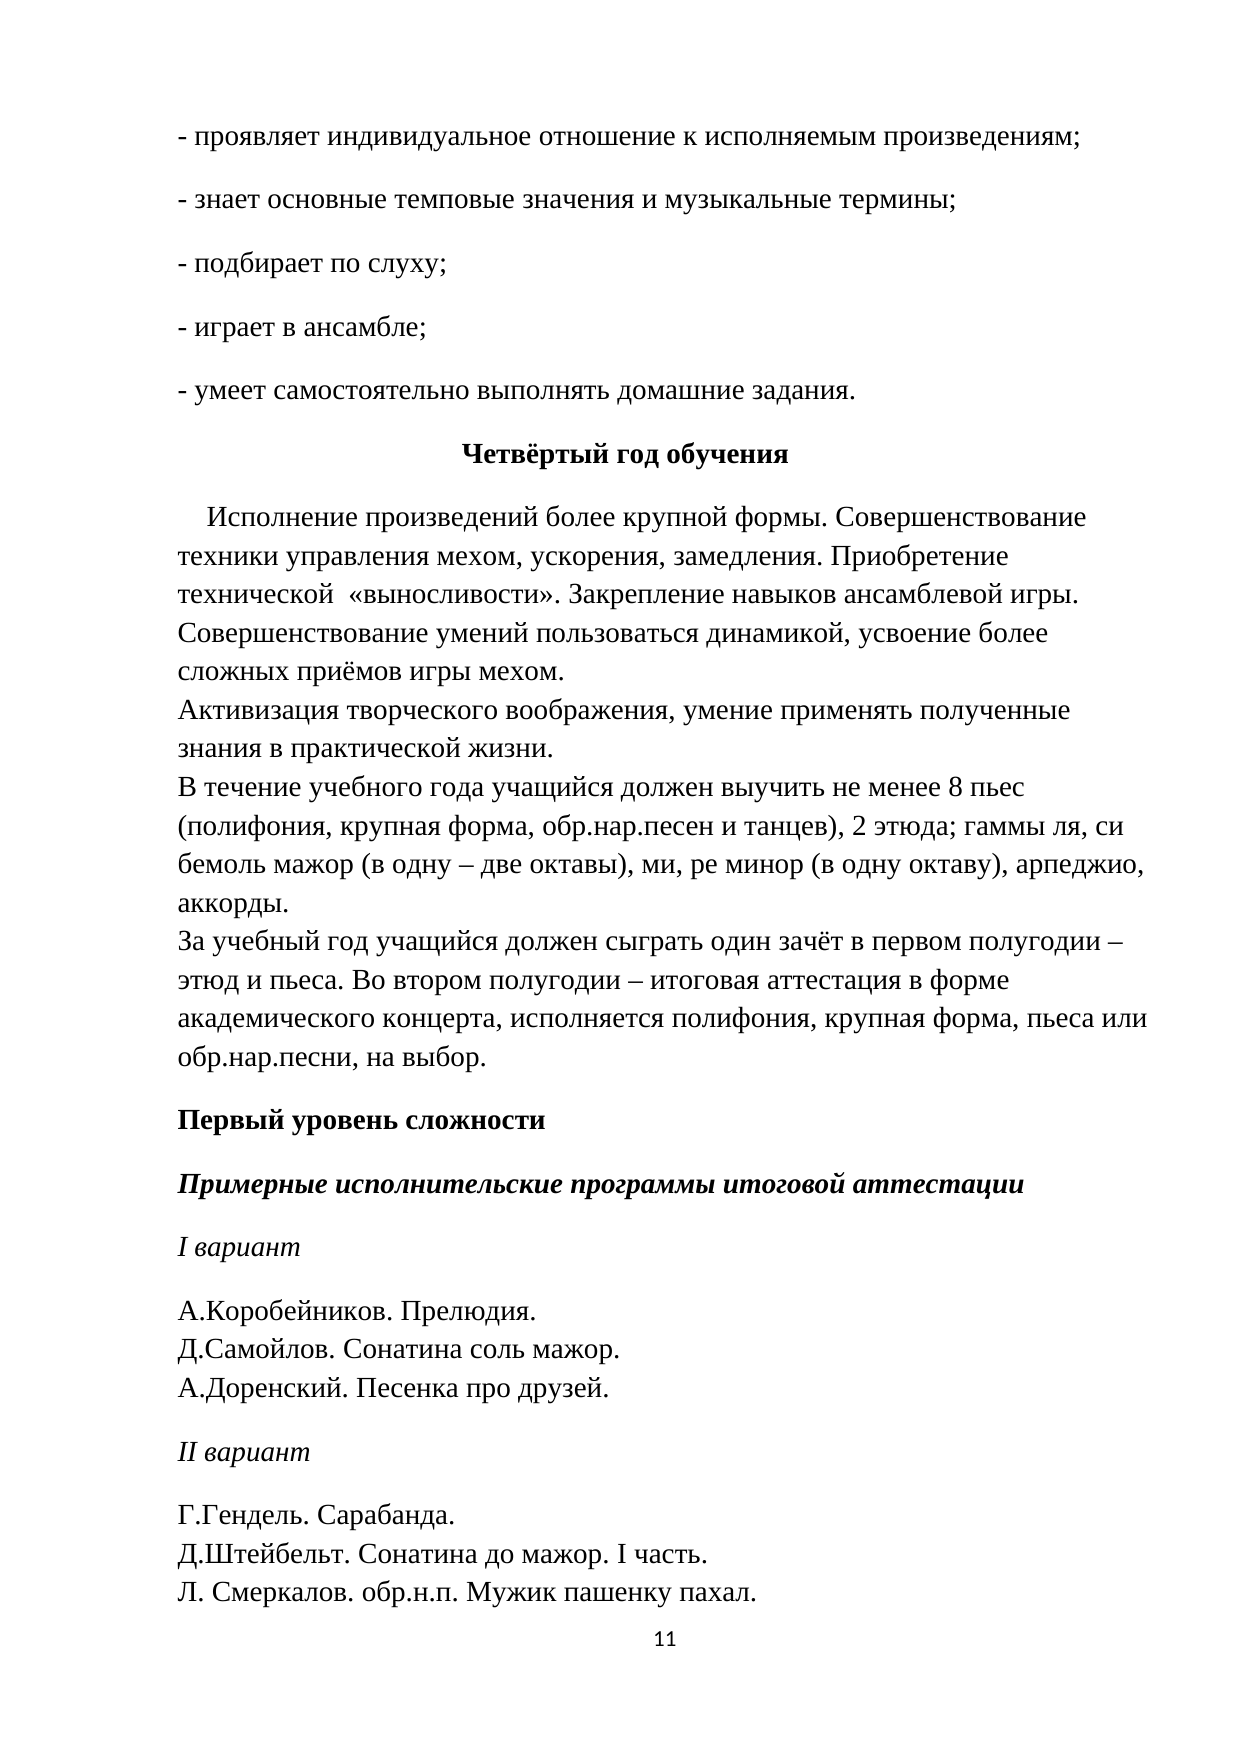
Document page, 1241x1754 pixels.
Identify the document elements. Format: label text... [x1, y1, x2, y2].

text - умеет самостоятельно выполнять домашние задания. [177, 372, 1152, 406]
text II вариант [177, 1434, 1152, 1467]
text - подбирает по слуху; [177, 245, 1152, 279]
text Г.Гендель. Сарабанда. Д.Штейбельт. Сонатина до мажор. I часть. Л. Смеркалов. обр.н.п. Мужик пашенку пахал. [177, 1497, 1152, 1608]
text - играет в ансамбле; [177, 309, 1152, 342]
text Четвёртый год обучения [177, 436, 1152, 469]
text I вариант [177, 1229, 1152, 1263]
text А.Коробейников. Прелюдия. Д.Самойлов. Сонатина соль мажор. А.Доренский. Песенка про друзей. [177, 1293, 1152, 1404]
text Примерные исполнительские программы итоговой аттестации [177, 1166, 1152, 1199]
text Исполнение произведений более крупной формы. Совершенствование техники управления мехом, ускорения, замедления. Приобретение технической «выносливости». Закрепление навыков ансамблевой игры. Совершенствование умений пользоваться динамикой, усвоение более сложных приёмов игры мехом. Активизация творческого воображения, умение применять полученные знания в практической жизни. В течение учебного года учащийся должен выучить не менее 8 пьес (полифония, крупная форма, обр.нар.песен и танцев), 2 этюда; гаммы ля, си бемоль мажор (в одну – две октавы), ми, ре минор (в одну октаву), арпеджио, аккорды. За учебный год учащийся должен сыграть один зачёт в первом полугодии – этюд и пьеса. Во втором полугодии – итоговая аттестация в форме академического концерта, исполняется полифония, крупная форма, пьеса или обр.нар.песни, на выбор. [177, 499, 1152, 1072]
text Первый уровень сложности [177, 1102, 1152, 1136]
text - проявляет индивидуальное отношение к исполняемым произведениям; [177, 118, 1152, 152]
text - знает основные темповые значения и музыкальные термины; [177, 182, 1152, 215]
